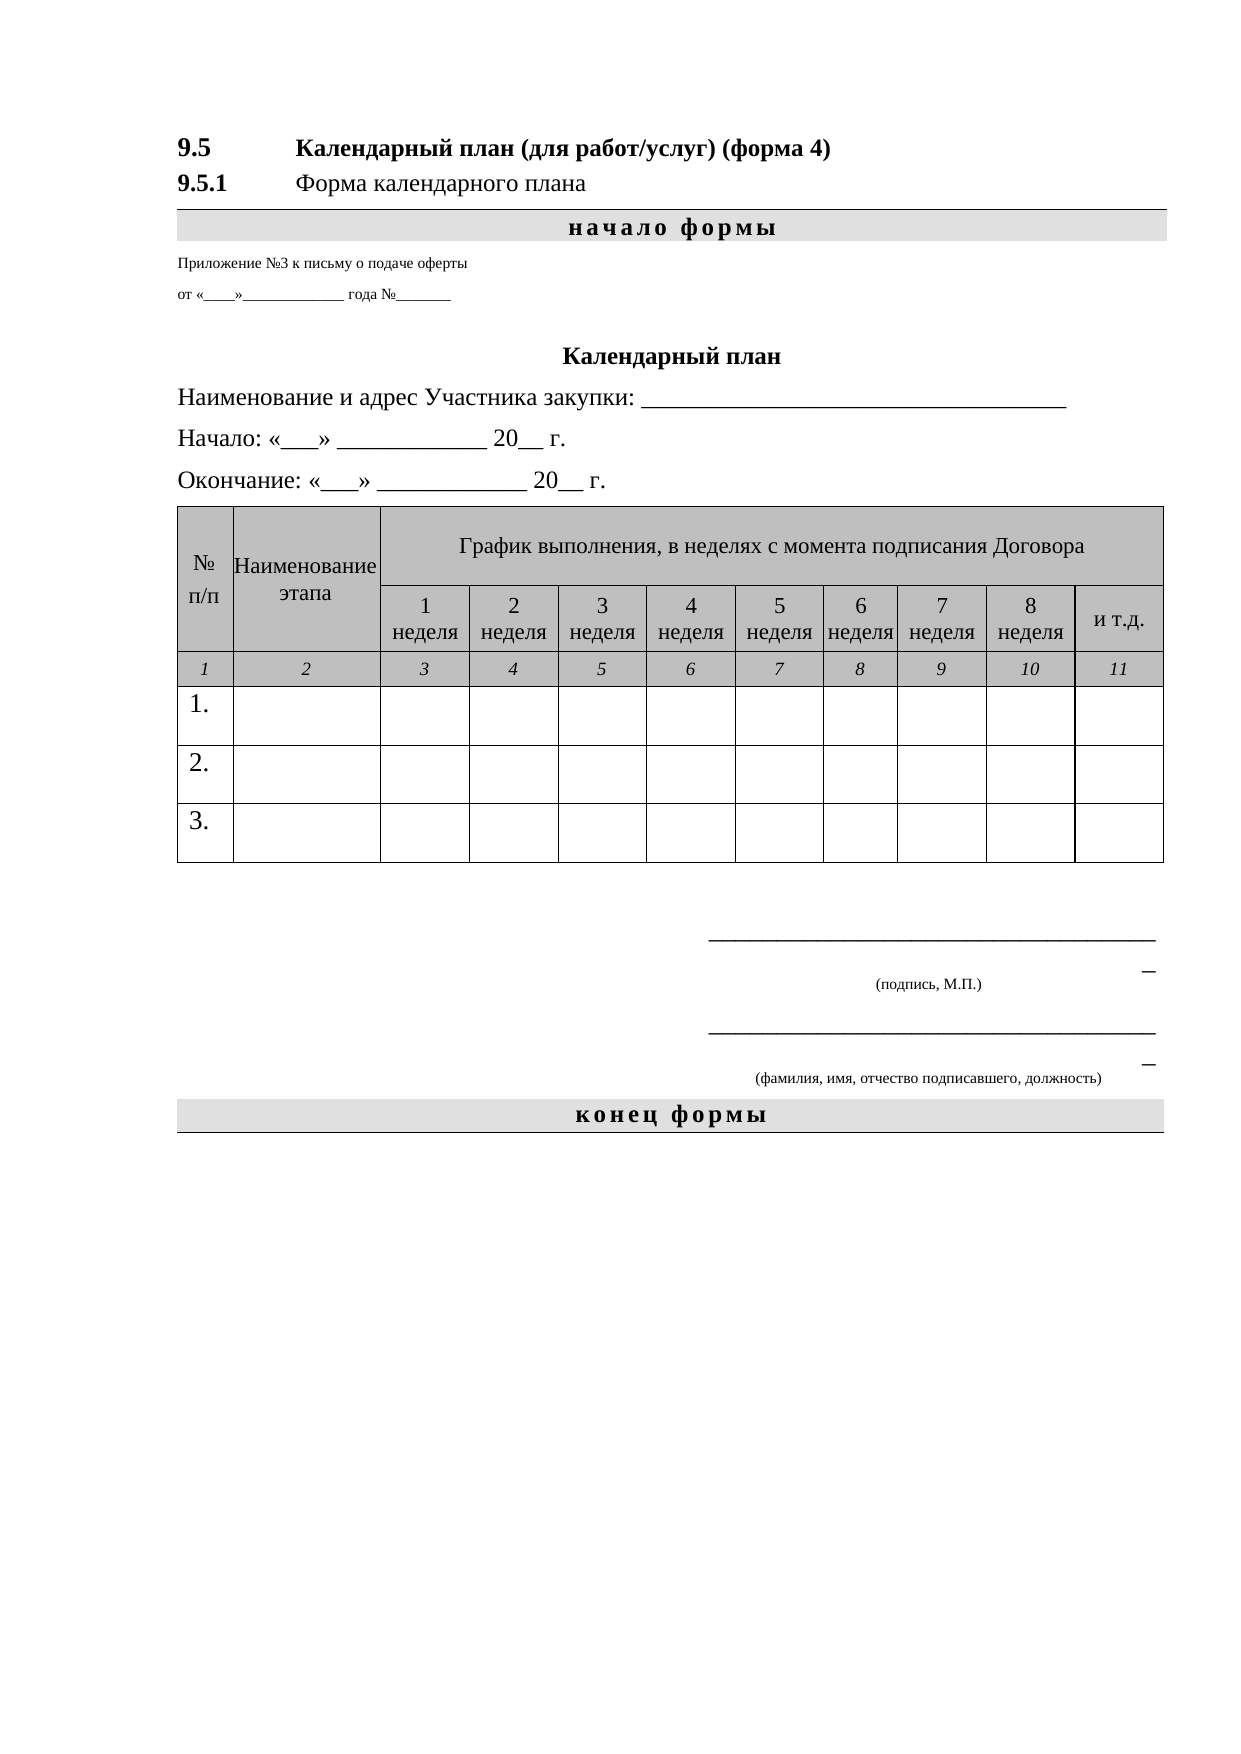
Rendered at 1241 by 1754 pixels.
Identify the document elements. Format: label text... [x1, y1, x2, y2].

table_cell [559, 687, 646, 744]
text Окончание: «___» ____________ 20__ г. [177, 465, 1167, 493]
table_cell [559, 746, 646, 803]
table_cell [1076, 746, 1163, 803]
table_cell 8 [824, 652, 897, 686]
table_header __________________________________ (подпись, М.П.) [691, 882, 1167, 1006]
table_cell 9 [898, 652, 986, 686]
table_cell [178, 687, 233, 744]
text Приложение №3 к письму о подаче оферты от «____»_____________ года №_______ [177, 254, 1167, 316]
text конец формы [177, 1099, 1164, 1132]
table_cell [824, 804, 897, 862]
table_cell [647, 687, 735, 744]
table_cell [736, 746, 823, 803]
table_header Наименование этапа [234, 507, 380, 651]
table_cell 4 неделя [647, 586, 735, 651]
table_cell [987, 687, 1074, 744]
table_cell 7 неделя [898, 586, 986, 651]
text Начало: «___» ____________ 20__ г. [177, 423, 1167, 452]
table_cell 1 [178, 652, 233, 686]
table_header График выполнения, в неделях с момента подписания Договора [381, 507, 1163, 585]
table_cell 5 [559, 652, 646, 686]
table_cell 7 [736, 652, 823, 686]
table_cell [987, 746, 1074, 803]
table_cell 1 неделя [381, 586, 469, 651]
table_cell 2 неделя [470, 586, 558, 651]
table_cell [381, 687, 469, 744]
table_cell [1076, 804, 1163, 862]
table_cell и т.д. [1076, 586, 1163, 651]
table_cell 3 [381, 652, 469, 686]
table_cell 2 [234, 652, 380, 686]
table_cell 11 [1076, 652, 1163, 686]
table_cell [470, 804, 558, 862]
text начало формы [177, 210, 1167, 241]
table_cell [987, 804, 1074, 862]
table_cell [898, 804, 986, 862]
table_cell 6 неделя [824, 586, 897, 651]
table_cell [381, 746, 469, 803]
table_cell [470, 746, 558, 803]
table_cell 10 [987, 652, 1074, 686]
table_cell 4 [470, 652, 558, 686]
table_cell 8 неделя [987, 586, 1074, 651]
table_cell __________________________________ (фамилия, имя, отчество подписавшего, должность) [691, 1006, 1167, 1099]
table_cell 5 неделя [736, 586, 823, 651]
table_cell [736, 687, 823, 744]
table_cell [898, 746, 986, 803]
list Форма календарного плана [177, 168, 1167, 197]
table_cell [178, 804, 233, 862]
table_cell [824, 746, 897, 803]
table_cell [1076, 687, 1163, 744]
table_cell [470, 687, 558, 744]
table_cell [898, 687, 986, 744]
table_cell [647, 804, 735, 862]
table_cell [559, 804, 646, 862]
table_cell [178, 746, 233, 803]
table_cell 3 неделя [559, 586, 646, 651]
table_cell [234, 746, 380, 803]
list Календарный план (для работ/услуг) (форма 4) [177, 131, 1167, 162]
text Календарный план [177, 341, 1167, 370]
table_cell [234, 687, 380, 744]
table_cell [234, 804, 380, 862]
text Наименование и адрес Участника закупки: __________________________________ [177, 382, 1167, 411]
table_cell [824, 687, 897, 744]
table_cell 6 [647, 652, 735, 686]
table_header № п/п [178, 507, 233, 651]
table_cell [647, 746, 735, 803]
table_cell [736, 804, 823, 862]
table_cell [381, 804, 469, 862]
